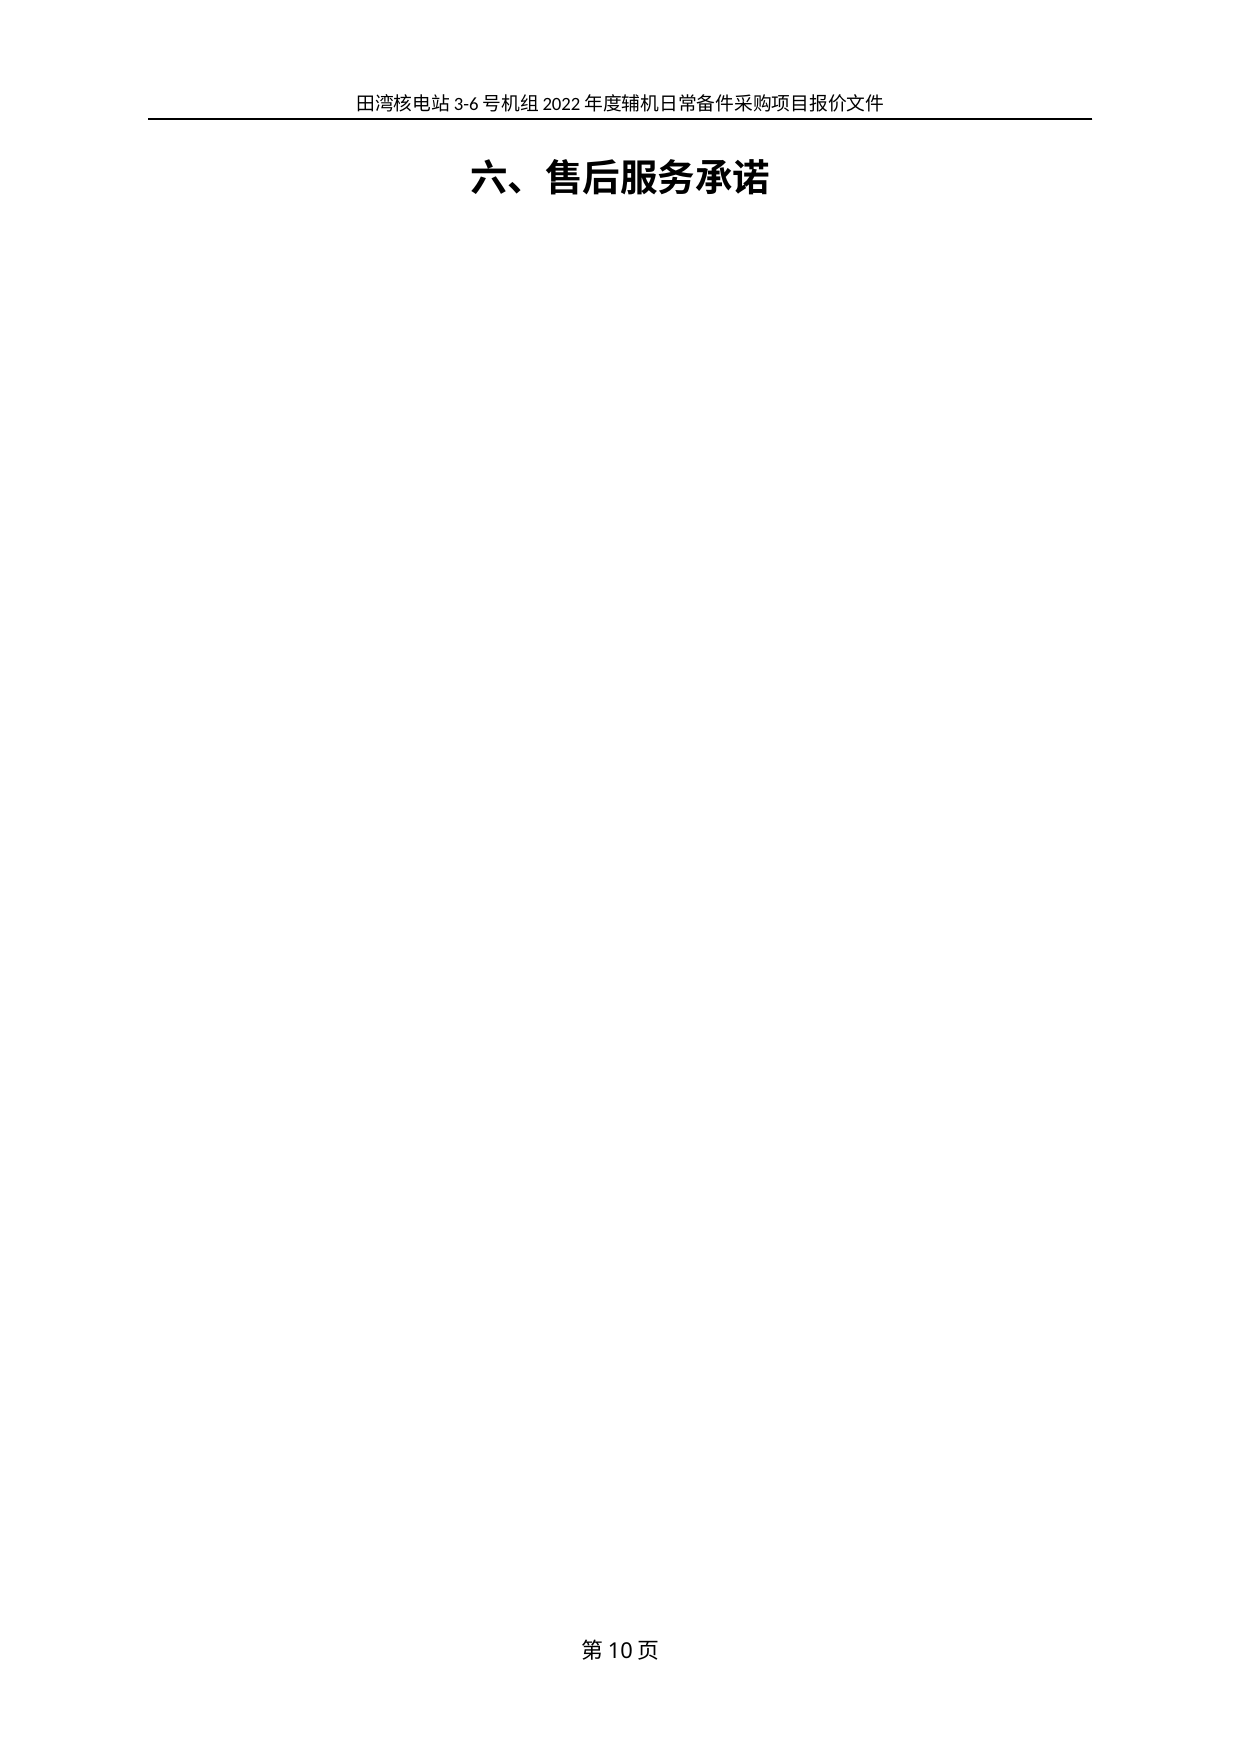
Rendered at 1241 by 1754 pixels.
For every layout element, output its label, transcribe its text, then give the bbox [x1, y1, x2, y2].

text 六、售后服务承诺 [148, 148, 1092, 202]
